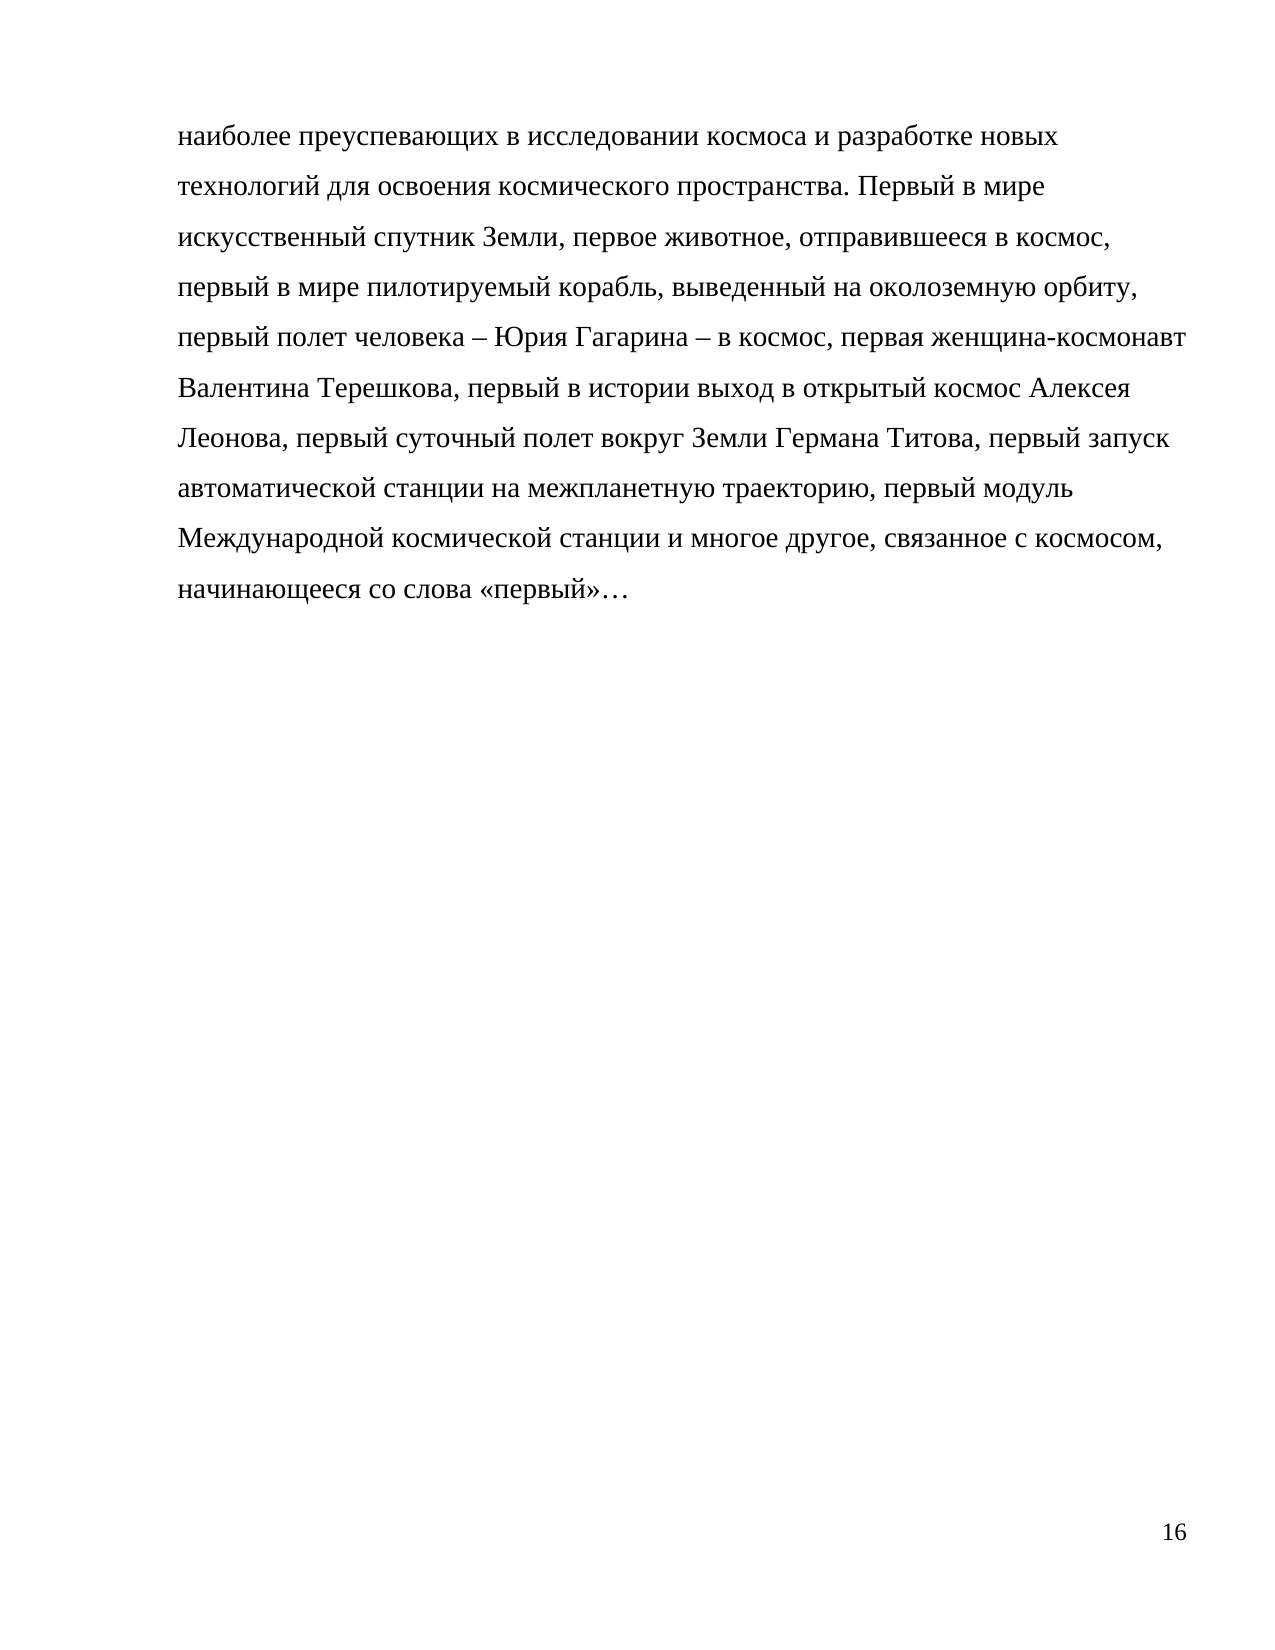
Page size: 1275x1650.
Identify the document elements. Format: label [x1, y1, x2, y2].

text [177, 118, 1186, 604]
